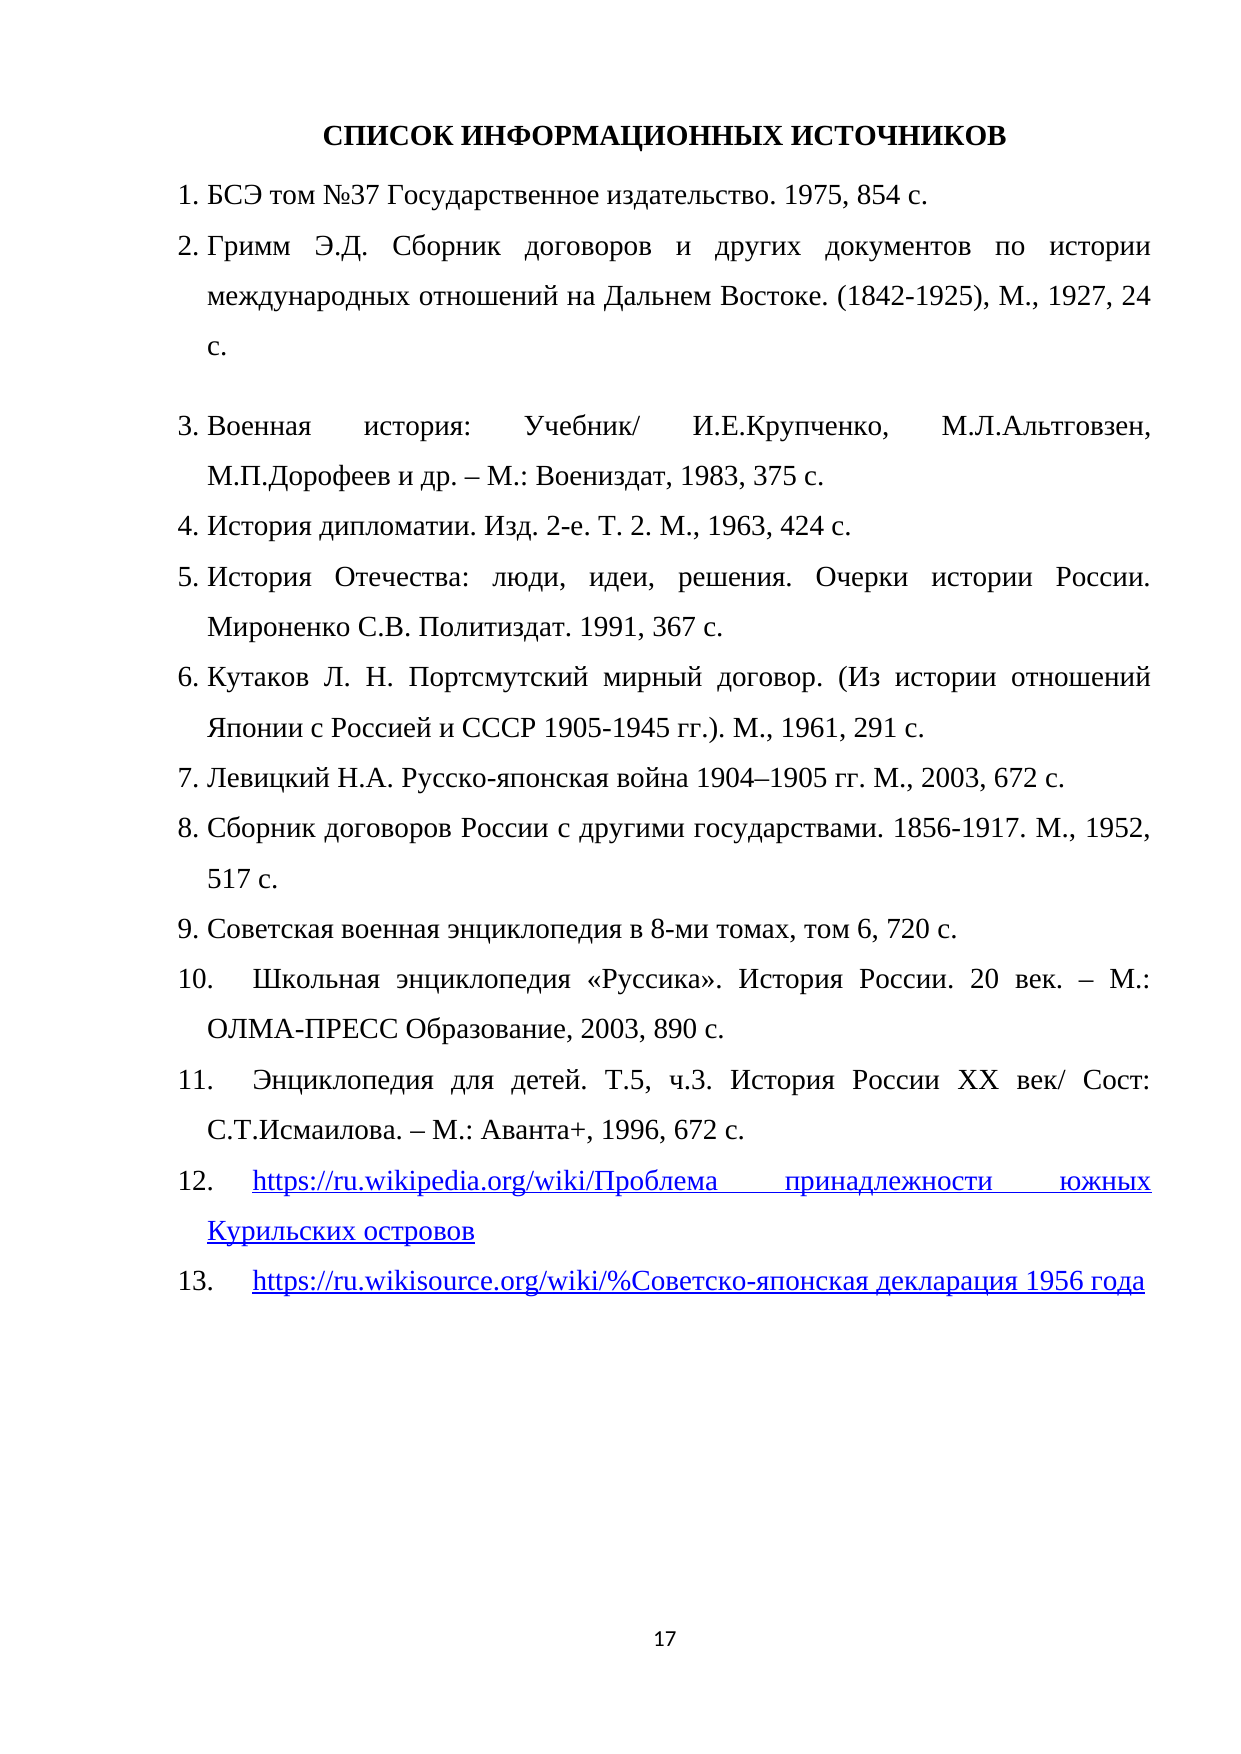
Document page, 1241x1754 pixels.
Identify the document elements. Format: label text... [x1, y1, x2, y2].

text СПИСОК ИНФОРМАЦИОННЫХ ИСТОЧНИКОВ [177, 118, 1152, 152]
list Кутаков Л. Н. Портсмутский мирный договор. (Из истории отношений Японии с Россией и СССР 1905-1945 гг.). М., 1961, 291 с. [177, 659, 1152, 743]
list https://ru.wikipedia.org/wiki/Проблема принадлежности южных Курильских островов [177, 1163, 1152, 1246]
list Левицкий Н.А. Русско-японская война 1904–1905 гг. М., 2003, 672 с. [177, 760, 1152, 794]
list БСЭ том №37 Государственное издательство. 1975, 854 с. [177, 177, 1152, 211]
list Энциклопедия для детей. Т.5, ч.3. История России XX век/ Сост: С.Т.Исмаилова. – М.: Аванта+, 1996, 672 с. [177, 1062, 1152, 1146]
list История дипломатии. Изд. 2-е. Т. ., 1963, 424 с. [177, 508, 1152, 542]
list История Отечества: люди, идеи, решения. Очерки истории России. Мироненко С.В. Политиздат. 1991, 367 с. [177, 559, 1152, 643]
list Гримм Э.Д. Сборник договоров и других документов по истории международных отношений на Дальнем Востоке. (1842-1925), М., 1927, 24 с. [177, 228, 1152, 362]
list Сборник договоров России с другими государствами. 1856-., 1952, 517 с. [177, 810, 1152, 894]
list https://ru.wikisource.org/wiki/%Советско-японская декларация 1956 года [177, 1263, 1152, 1297]
list Военная история: Учебник/ И.Е.Крупченко, М.Л.Альтговзен, М.П.Дорофеев и др. – М.: Воениздат, 1983, 375 с. [177, 408, 1152, 492]
list Школьная энциклопедия «Руссика». История России. 20 век. – М.: ОЛМА-ПРЕСС Образование, 2003, 890 с. [177, 961, 1152, 1045]
list Советская военная энциклопедия в 8-ми томах, том 6, 720 с. [177, 911, 1152, 944]
